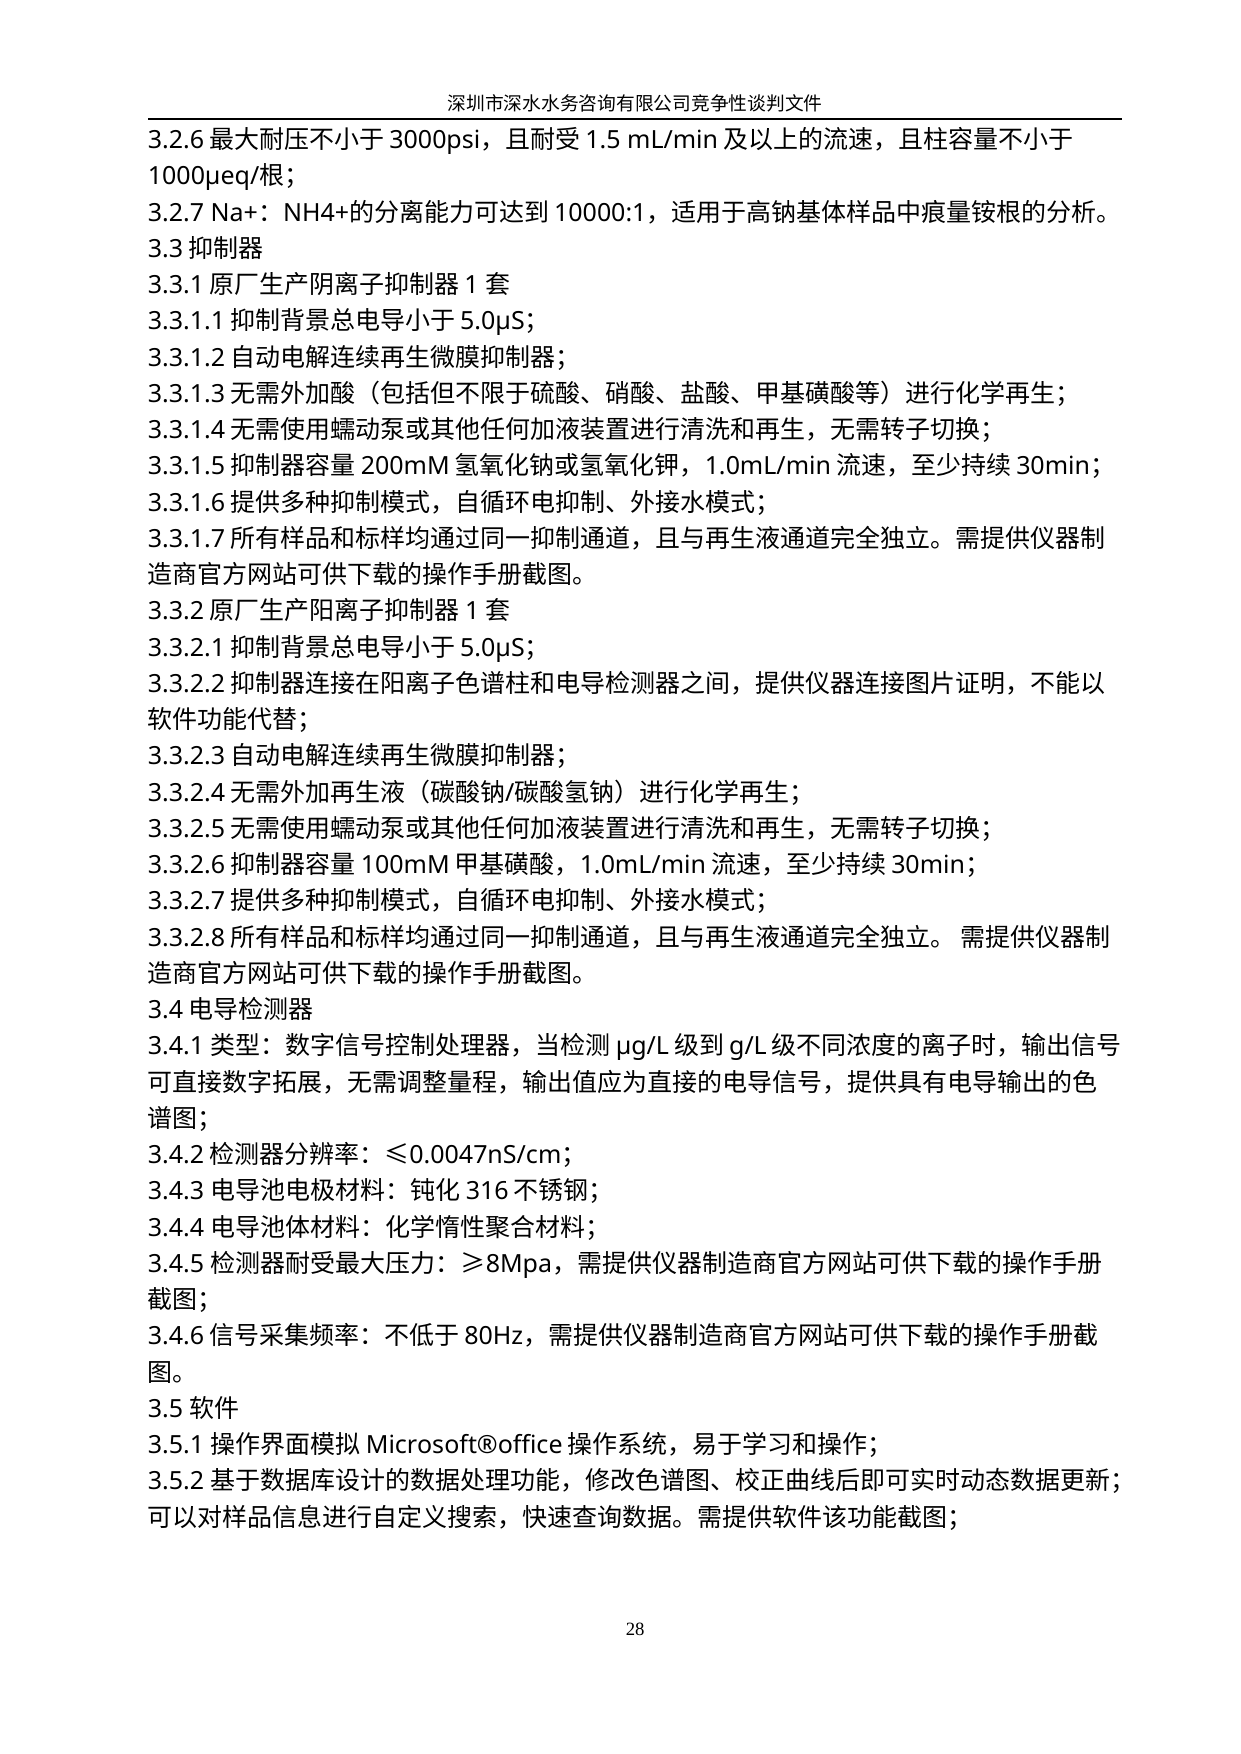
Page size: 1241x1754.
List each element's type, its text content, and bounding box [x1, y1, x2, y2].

text 3.3.1.4无需使用蠕动泵或其他任何加液装置进行清洗和再生，无需转子切换； [148, 409, 1122, 446]
text 3.3.1.5抑制器容量 200mM氢氧化钠或氢氧化钾，1.0mL/min流速，至少持续30min； [148, 446, 1122, 482]
text 3.3.2.8所有样品和标样均通过同一抑制通道，且与再生液通道完全独立。 需提供仪器制造商官方网站可供下载的操作手册截图。 [148, 917, 1122, 989]
text 3.4.1 类型：数字信号控制处理器，当检测μg/L级到g/L级不同浓度的离子时，输出信号可直接数字拓展，无需调整量程，输出值应为直接的电导信号，提供具有电导输出的色谱图； [148, 1026, 1122, 1134]
text 3.4.3 电导池电极材料：钝化316不锈钢； [148, 1171, 1122, 1207]
text 3.3.2原厂生产阳离子抑制器 1 套 [148, 591, 1122, 627]
text 3.3.1.2自动电解连续再生微膜抑制器； [148, 337, 1122, 373]
text 3.5.2 基于数据库设计的数据处理功能，修改色谱图、校正曲线后即可实时动态数据更新；可以对样品信息进行自定义搜索，快速查询数据。需提供软件该功能截图； [148, 1461, 1122, 1533]
text 3.3抑制器 [148, 228, 1122, 264]
text 3.5 软件 [148, 1388, 1122, 1424]
text 3.3.1原厂生产阴离子抑制器1 套 [148, 264, 1122, 301]
text 3.3.1.1抑制背景总电导小于5.0μS； [148, 301, 1122, 337]
text 3.3.2.5无需使用蠕动泵或其他任何加液装置进行清洗和再生，无需转子切换； [148, 808, 1122, 844]
text 3.3.1.6提供多种抑制模式，自循环电抑制、外接水模式； [148, 482, 1122, 518]
text 3.5.1 操作界面模拟Microsoft®office操作系统，易于学习和操作； [148, 1424, 1122, 1461]
text 3.4.5 检测器耐受最大压力：≥8Mpa，需提供仪器制造商官方网站可供下载的操作手册截图； [148, 1243, 1122, 1316]
text 3.3.2.1抑制背景总电导小于5.0μS； [148, 627, 1122, 663]
text 3.3.2.2抑制器连接在阳离子色谱柱和电导检测器之间，提供仪器连接图片证明，不能以软件功能代替； [148, 663, 1122, 736]
text 3.3.1.7所有样品和标样均通过同一抑制通道，且与再生液通道完全独立。需提供仪器制造商官方网站可供下载的操作手册截图。 [148, 518, 1122, 591]
text 3.4电导检测器 [148, 989, 1122, 1026]
text 3.3.2.4无需外加再生液（碳酸钠/碳酸氢钠）进行化学再生； [148, 772, 1122, 808]
text 3.3.2.6抑制器容量 100mM甲基磺酸，1.0mL/min流速，至少持续30min； [148, 844, 1122, 881]
text 3.3.2.7提供多种抑制模式，自循环电抑制、外接水模式； [148, 881, 1122, 917]
text 3.3.1.3无需外加酸（包括但不限于硫酸、硝酸、盐酸、甲基磺酸等）进行化学再生； [148, 373, 1122, 409]
text 3.4.4 电导池体材料：化学惰性聚合材料； [148, 1207, 1122, 1243]
text 3.2.6最大耐压不小于3000psi，且耐受1.5 mL/min及以上的流速，且柱容量不小于1000μeq/根； [148, 120, 1122, 192]
text 3.2.7 Na+：NH4+的分离能力可达到10000:1，适用于高钠基体样品中痕量铵根的分析。 [148, 192, 1122, 228]
text 3.4.6信号采集频率：不低于80Hz，需提供仪器制造商官方网站可供下载的操作手册截图。 [148, 1316, 1122, 1388]
text 3.4.2检测器分辨率：≤0.0047nS/cm； [148, 1134, 1122, 1171]
text 3.3.2.3自动电解连续再生微膜抑制器； [148, 736, 1122, 772]
